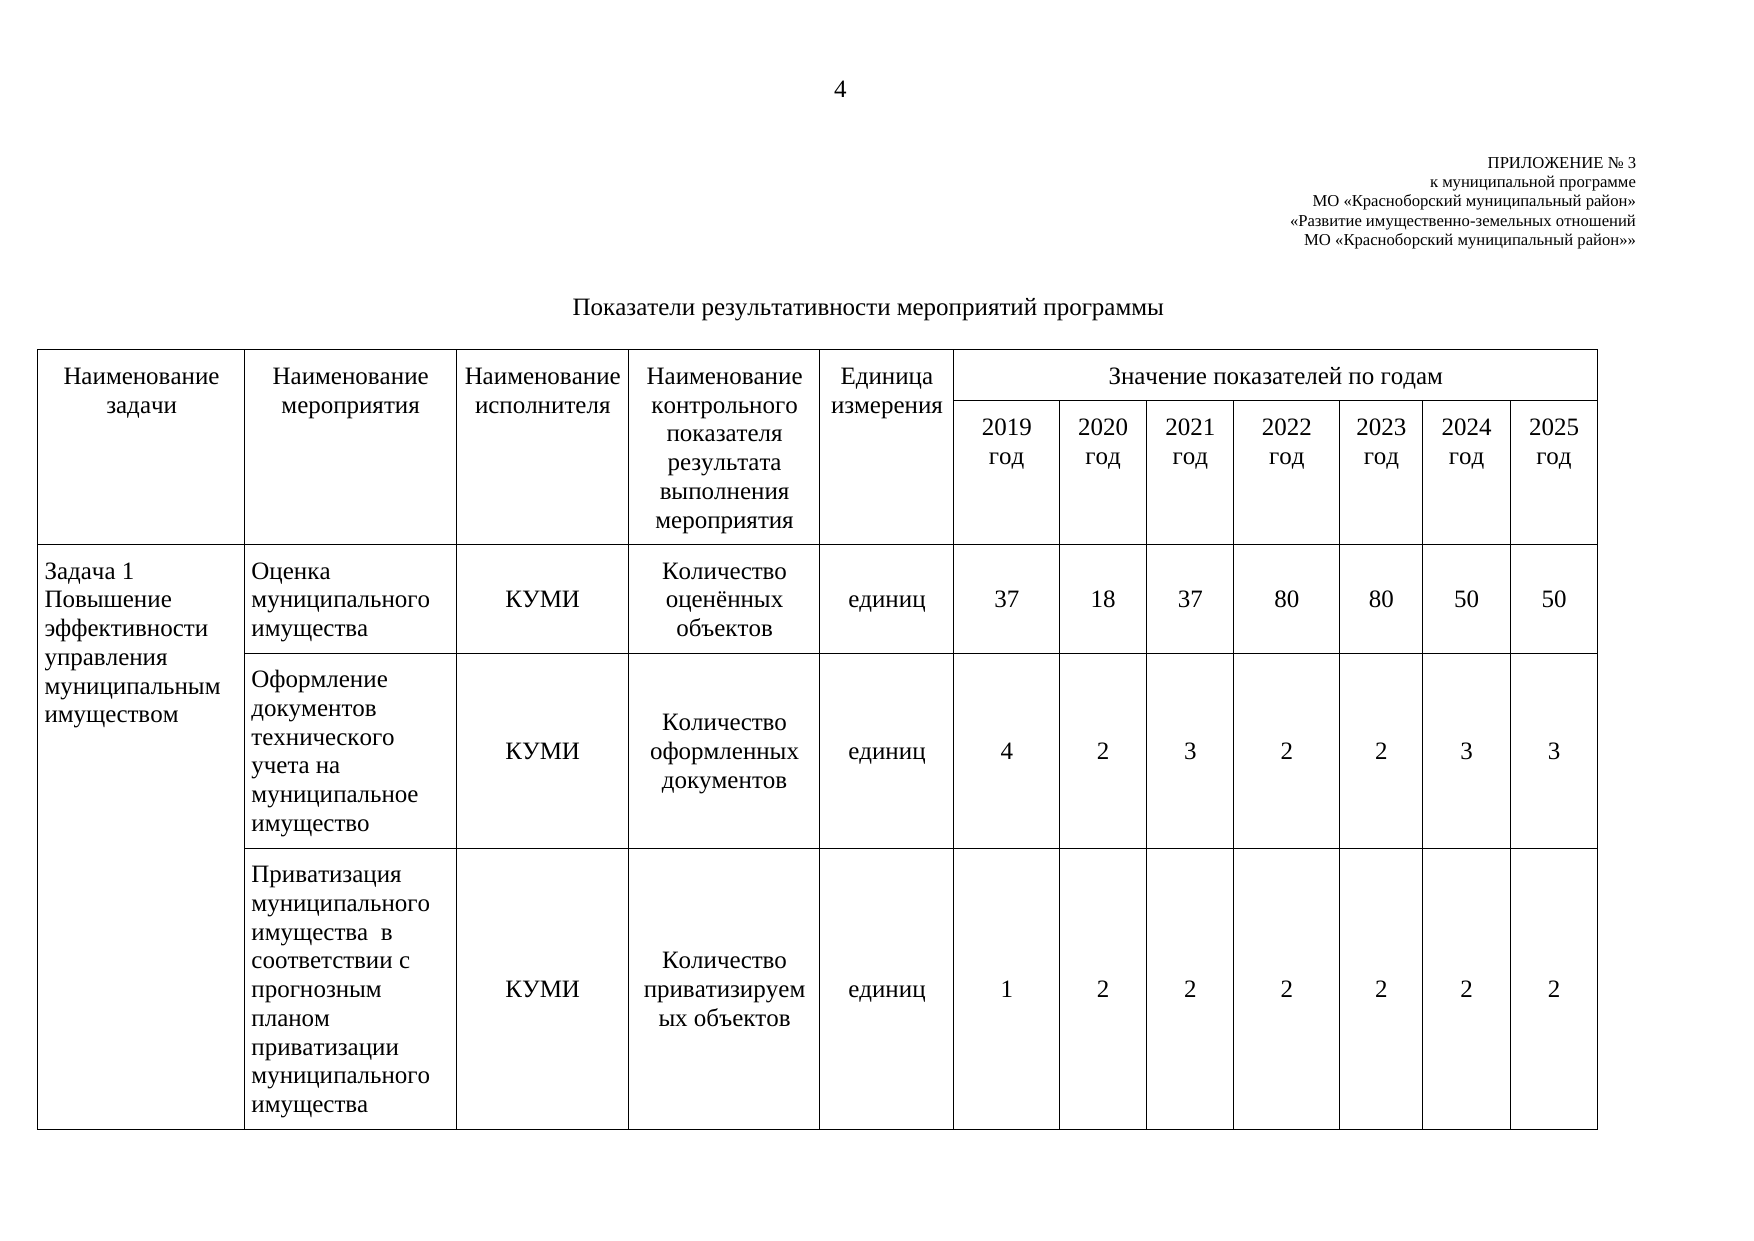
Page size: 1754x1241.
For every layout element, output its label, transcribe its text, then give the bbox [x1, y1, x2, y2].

table_cell Задача 1 Повышение эффективности управления муниципальным имуществом [38, 545, 244, 1128]
table_cell 37 [954, 545, 1059, 653]
table_cell 2019 год [954, 401, 1059, 544]
table_header Наименование мероприятия [245, 350, 456, 544]
table_header Наименование задачи [38, 350, 244, 544]
table_header Значение показателей по годам [954, 350, 1597, 400]
text МО «Красноборский муниципальный район»» [44, 229, 1636, 249]
table_cell 3 [1147, 654, 1233, 847]
table_cell 2 [1060, 849, 1146, 1128]
table_cell единиц [820, 654, 953, 847]
text к муниципальной программе [44, 172, 1636, 191]
table_cell 18 [1060, 545, 1146, 653]
table_cell 2023 год [1340, 401, 1422, 544]
table_cell Приватизация муниципального имущества в соответствии с прогнозным планом приватизации муниципального имущества [245, 849, 456, 1128]
table_cell Количество оформленных документов [629, 654, 819, 847]
text Показатели результативности мероприятий программы [44, 292, 1636, 321]
table_header Наименование исполнителя [457, 350, 628, 544]
table_cell 37 [1147, 545, 1233, 653]
table_cell 2 [1234, 654, 1339, 847]
table_cell 2 [1340, 654, 1422, 847]
table_cell 3 [1511, 654, 1597, 847]
table_cell 80 [1234, 545, 1339, 653]
table_cell Оценка муниципального имущества [245, 545, 456, 653]
table_cell 2020 год [1060, 401, 1146, 544]
table_cell 2022 год [1234, 401, 1339, 544]
table_cell 2 [1511, 849, 1597, 1128]
table_cell 2021 год [1147, 401, 1233, 544]
table_cell 2 [1060, 654, 1146, 847]
table_cell 2 [1147, 849, 1233, 1128]
table_cell 2025 год [1511, 401, 1597, 544]
table_header Наименование контрольного показателя результата выполнения мероприятия [629, 350, 819, 544]
table_cell КУМИ [457, 654, 628, 847]
table_cell 50 [1423, 545, 1510, 653]
table_cell 2 [1234, 849, 1339, 1128]
text МО «Красноборский муниципальный район» [44, 191, 1636, 210]
table_cell 1 [954, 849, 1059, 1128]
table_cell Количество приватизируемых объектов [629, 849, 819, 1128]
table_header Единица измерения [820, 350, 953, 544]
table_cell единиц [820, 849, 953, 1128]
table_cell 2024 год [1423, 401, 1510, 544]
table_cell Оформление документов технического учета на муниципальное имущество [245, 654, 456, 847]
table_cell КУМИ [457, 849, 628, 1128]
text ПРИЛОЖЕНИЕ № 3 [487, 153, 1636, 172]
table_cell КУМИ [457, 545, 628, 653]
table_cell 4 [954, 654, 1059, 847]
table_cell 80 [1340, 545, 1422, 653]
table_cell Количество оценённых объектов [629, 545, 819, 653]
table_cell единиц [820, 545, 953, 653]
text «Развитие имущественно-земельных отношений [44, 210, 1636, 229]
table_cell 2 [1423, 849, 1510, 1128]
table_cell 50 [1511, 545, 1597, 653]
table_cell 2 [1340, 849, 1422, 1128]
table_cell 3 [1423, 654, 1510, 847]
